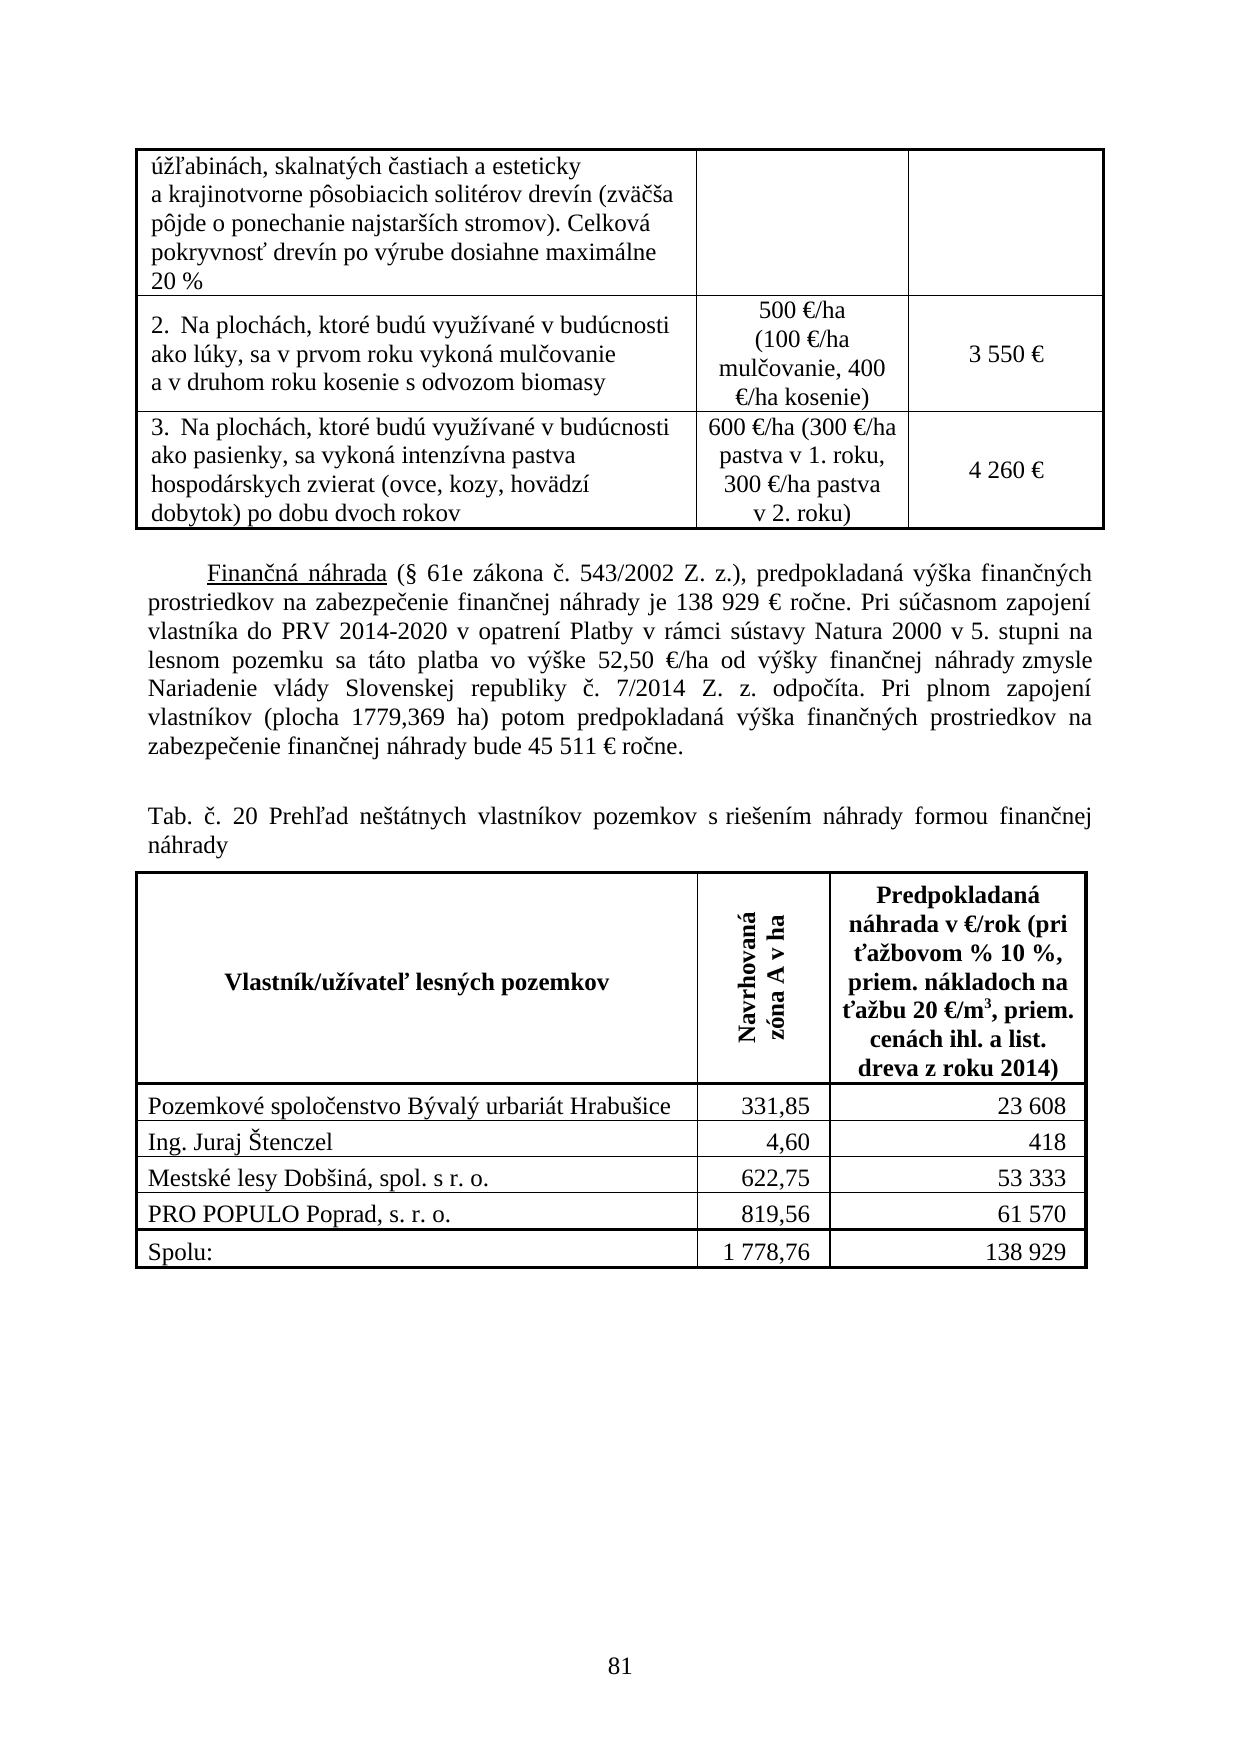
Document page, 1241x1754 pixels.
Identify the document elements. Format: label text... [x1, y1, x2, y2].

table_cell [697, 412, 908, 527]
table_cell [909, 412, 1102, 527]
text Tab. č. 20 Prehľad neštátnych vlastníkov pozemkov s riešením náhrady formou finančnej náhrady [148, 801, 1092, 858]
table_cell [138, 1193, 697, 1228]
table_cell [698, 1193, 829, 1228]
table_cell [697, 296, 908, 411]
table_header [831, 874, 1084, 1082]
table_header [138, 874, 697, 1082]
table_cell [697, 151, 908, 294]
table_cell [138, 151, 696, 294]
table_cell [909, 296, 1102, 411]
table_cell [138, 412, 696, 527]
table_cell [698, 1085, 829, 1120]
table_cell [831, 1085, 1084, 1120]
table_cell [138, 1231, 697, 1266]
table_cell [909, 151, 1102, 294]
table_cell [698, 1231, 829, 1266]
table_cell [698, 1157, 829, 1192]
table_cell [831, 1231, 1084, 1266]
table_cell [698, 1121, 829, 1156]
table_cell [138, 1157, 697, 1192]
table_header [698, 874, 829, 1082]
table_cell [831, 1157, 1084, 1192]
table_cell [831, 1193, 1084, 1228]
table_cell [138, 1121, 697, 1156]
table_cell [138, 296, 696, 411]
text Finančná náhrada (§ 61e zákona č. 543/2002 Z. z.), predpokladaná výška finančných prostriedkov na zabezpečenie finančnej náhrady je 138 929 € ročne. Pri súčasnom zapojení vlastníka do PRV 2014-2020 v opatrení Platby v rámci sústavy Natura 2000 v 5. stupni na lesnom pozemku sa táto platba vo výške 52,50 €/ha od výšky finančnej náhrady zmysle Nariadenie vlády Slovenskej republiky č. 7/2014 Z. z. odpočíta. Pri plnom zapojení vlastníkov (plocha 1779,369 ha) potom predpokladaná výška finančných prostriedkov na zabezpečenie finančnej náhrady bude 45 511 € ročne. [148, 558, 1092, 760]
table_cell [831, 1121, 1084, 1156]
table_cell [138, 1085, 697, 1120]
